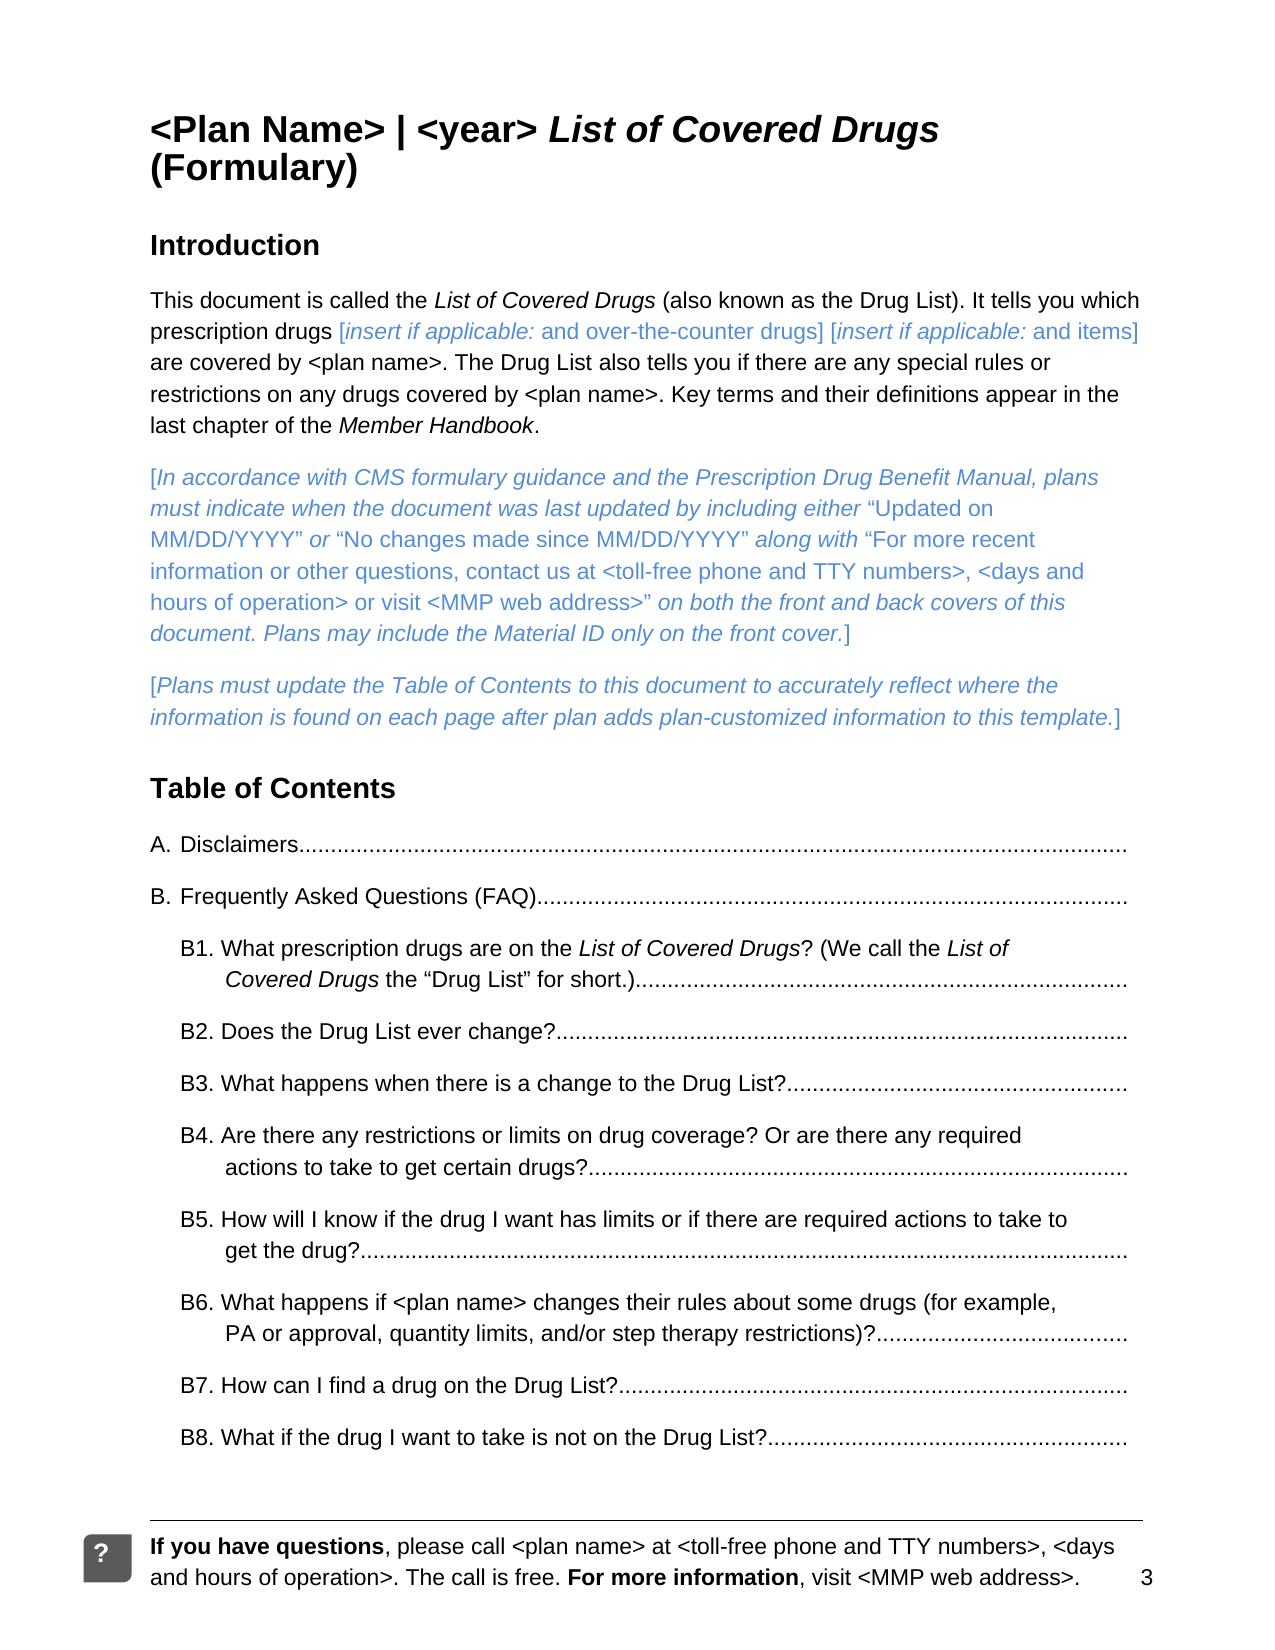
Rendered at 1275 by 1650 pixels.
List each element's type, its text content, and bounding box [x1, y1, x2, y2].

text B4. Are there any restrictions or limits on drug coverage? Or are there any required actions to take to get certain drugs? 8 [180, 1119, 1068, 1181]
text This document is called the List of Covered Drugs (also known as the Drug List). It tells you which prescription drugs [insert if applicable: and over-the-counter drugs] [insert if applicable: and items] are covered by <plan name>. The Drug List also tells you if there are any special rules or restrictions on any drugs covered by <plan name>. Key terms and their definitions appear in the last chapter of the Member Handbook. [150, 283, 1143, 439]
text [Plans must update the Table of Contents to this document to accurately reflect where the information is found on each page after plan adds plan-customized information to this template.] [150, 669, 1143, 731]
text [In accordance with CMS formulary guidance and the Prescription Drug Benefit Manual, plans must indicate when the document was last updated by including either “Updated on MM/DD/YYYY” or “No changes made since MM/DD/YYYY” along with “For more recent information or other questions, contact us at <toll-free phone and TTY numbers>, <days and hours of operation> or visit <MMP web address>” on both the front and back covers of this document. Plans may include the Material ID only on the front cover.] [150, 460, 1143, 648]
text B. Frequently Asked Questions (FAQ) 5 [150, 879, 1068, 910]
text Table of Contents [150, 769, 1143, 806]
text B8. What if the drug I want to take is not on the Drug List? 9 [180, 1421, 1068, 1452]
text B7. How can I find a drug on the Drug List? 9 [180, 1369, 1068, 1400]
text B6. What happens if <plan name> changes their rules about some drugs (for example, PA or approval, quantity limits, and/or step therapy restrictions)? 9 [180, 1285, 1068, 1348]
text B1. What prescription drugs are on the List of Covered Drugs? (We call the List of Covered Drugs the “Drug List” for short.) 5 [180, 931, 1068, 994]
text Introduction [150, 225, 1143, 262]
text B2. Does the Drug List ever change? 6 [180, 1014, 1068, 1046]
text <Plan Name> | <year> List of Covered Drugs (Formulary) [150, 112, 1143, 187]
text A. Disclaimers 5 [150, 827, 1068, 858]
text B5. How will I know if the drug I want has limits or if there are required actions to take to get the drug? 9 [180, 1202, 1068, 1264]
text B3. What happens when there is a change to the Drug List? 7 [180, 1067, 1068, 1098]
